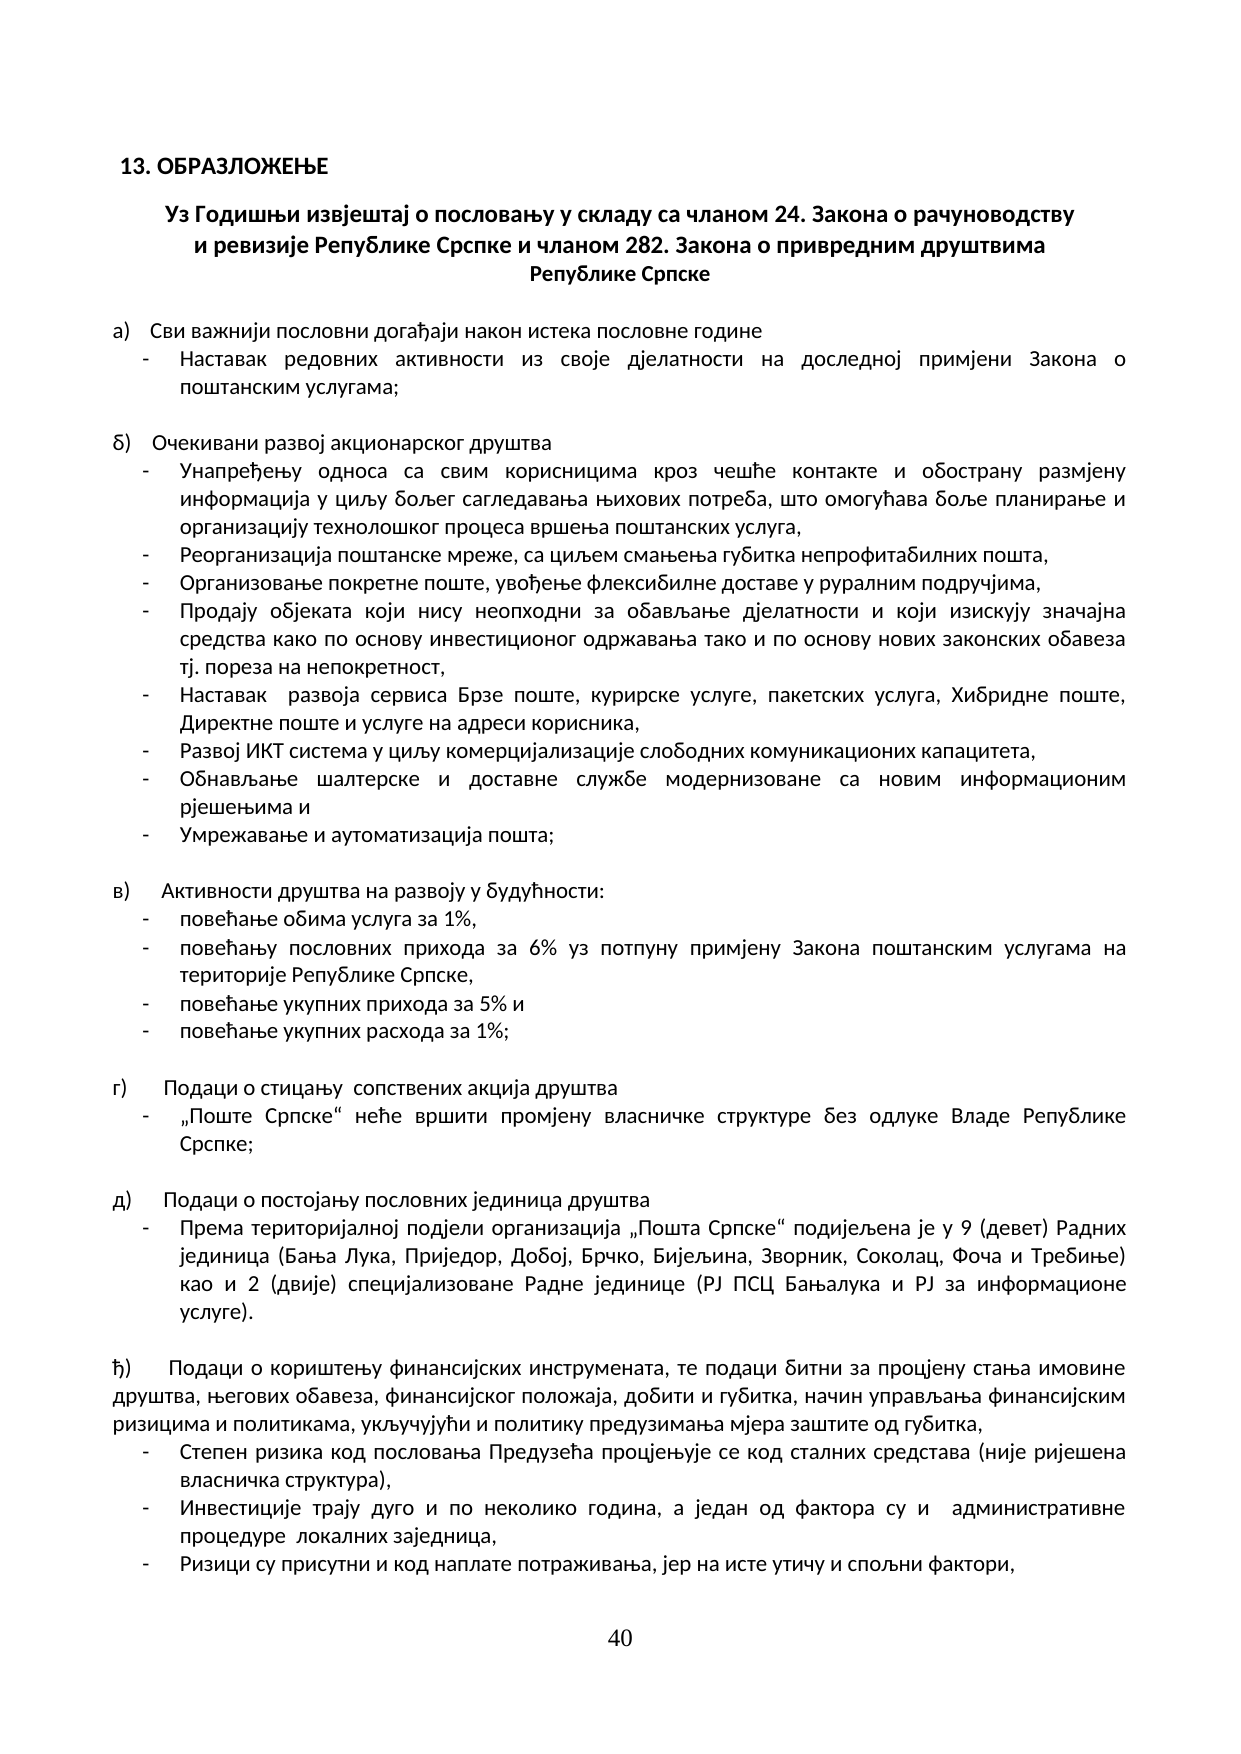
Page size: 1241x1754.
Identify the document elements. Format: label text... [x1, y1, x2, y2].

list Унапређењу односа са свим корисницима кроз чешће контакте и обострану размјену информација у циљу бољег сагледавања њихових потреба, што омогућава боље планирање и организацију технолошког процеса вршења поштанских услуга, [142, 456, 1128, 540]
text в) Активности друштва на развоју у будућности: [112, 877, 1128, 904]
list Према територијалној подјели организација „Пошта Српске“ подијељена је у 9 (девет) Радних јединица (Бања Лука, Приједор, Добој, Брчко, Бијељина, Зворник, Соколац, Фоча и Требиње) као и 2 (двије) специјализоване Радне јединице (РЈ ПСЦ Бањалука и РЈ за информационе услуге). [142, 1213, 1128, 1325]
list Ризици су присутни и код наплате потраживања, јер на исте утичу и спољни фактори, [142, 1549, 1128, 1577]
text и ревизије Републике Срспке и чланом 282. Закона о привредним друштвима [112, 229, 1128, 259]
list Организовање покретне поште, увођење флексибилне доставе у руралним подручјима, [142, 568, 1128, 596]
list Инвестиције трају дуго и по неколико година, а један од фактора су и административне процедуре локалних заједница, [142, 1493, 1128, 1549]
text б) Очекивани развој акционарског друштва [112, 428, 1128, 456]
list Обнављање шалтерске и доставне службе модернизоване са новим информационим рјешењима и [142, 764, 1128, 821]
list Продају објеката који нису неопходни за обављање дјелатности и који изискују значајна средства како по основу инвестиционог одржавања тако и по основу нових законских обавеза тј. пореза на непокретност, [142, 596, 1128, 680]
text д) Подаци о постојању пословних јединица друштва [112, 1185, 1128, 1213]
list повећање укупних расхода за 1%; [142, 1017, 1128, 1045]
subtitle ОБРАЗЛОЖЕЊЕ [119, 150, 1128, 181]
list Реорганизација поштанске мреже, са циљем смањења губитка непрофитабилних пошта, [142, 540, 1128, 568]
text ђ) Подаци о кориштењу финансијских инструмената, те подаци битни за процјену стања имовине друштва, његових обавеза, финансијског положаја, добити и губитка, начин управљања финансијским ризицима и политикама, укључујући и политику предузимања мјера заштите од губитка, [112, 1353, 1128, 1437]
list повећање укупних прихода за 5% и [142, 989, 1128, 1017]
text Републике Српске [112, 259, 1128, 287]
list Степен ризика код пословања Предузећа процјењује се код сталних средстава (није ријешена власничка структура), [142, 1437, 1128, 1493]
list повећању пословних прихода за 6% уз потпуну примјену Закона поштанским услугама на територије Републике Српске, [142, 933, 1128, 989]
list Умрежавање и аутоматизација пошта; [142, 821, 1128, 848]
text Уз Годишњи извјештај о пословању у складу са чланом 24. Закона о рачуноводству [112, 198, 1128, 229]
list Сви важнији пословни догађаји након истека пословне године [112, 316, 1128, 344]
list „Поште Српске“ неће вршити промјену власничке структуре без одлуке Владе Републике Срспке; [142, 1101, 1128, 1157]
list Наставак редовних активности из своје дјелатности на доследној примјени Закона о поштанским услугама; [142, 344, 1128, 400]
text г) Подаци о стицању сопствених акција друштва [112, 1073, 1128, 1101]
list Развој ИКТ система у циљу комерцијализације слободних комуникационих капацитета, [142, 736, 1128, 764]
list повећање обима услуга за 1%, [142, 904, 1128, 933]
list Наставак развоја сервиса Брзе поште, курирске услуге, пакетских услуга, Хибридне поште, Директне поште и услуге на адреси корисника, [142, 680, 1128, 736]
